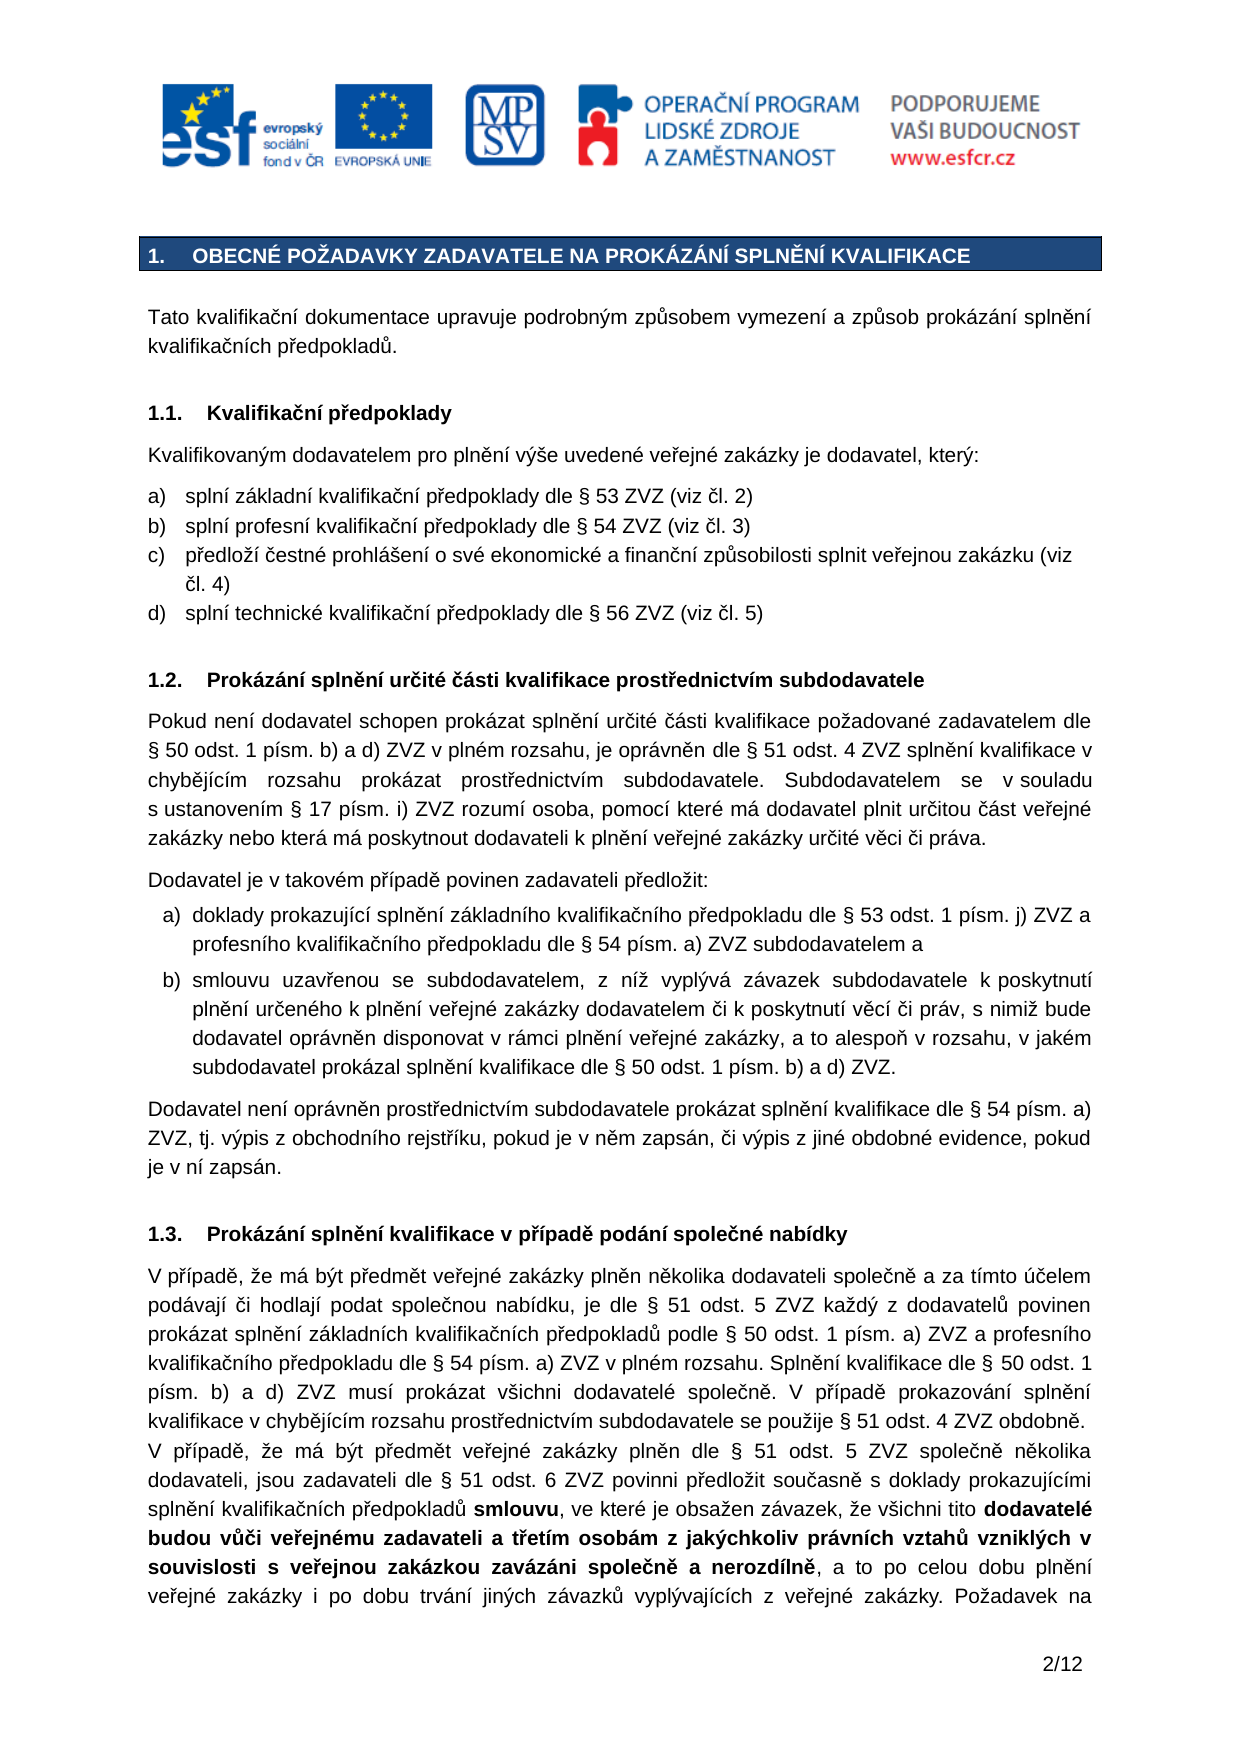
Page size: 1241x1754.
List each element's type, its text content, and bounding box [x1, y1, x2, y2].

text V případě, že má být předmět veřejné zakázky plněn několika dodavateli společně a za tímto účelem podávají či hodlají podat společnou nabídku, je dle § 51 odst. 5 ZVZ každý z dodavatelů povinen prokázat splnění základních kvalifikačních předpokladů podle § 50 odst. 1 písm. a) ZVZ a profesního kvalifikačního předpokladu dle § 54 písm. a) ZVZ v plném rozsahu. Splnění kvalifikace dle § 50 odst. 1 písm. b) a d) ZVZ musí prokázat všichni dodavatelé společně. V případě prokazování splnění kvalifikace v chybějícím rozsahu prostřednictvím subdodavatele se použije § 51 odst. 4 ZVZ obdobně. [148, 1258, 1093, 1433]
list předloží čestné prohlášení o své ekonomické a finanční způsobilosti splnit veřejnou zakázku (viz čl. 4) [148, 537, 1093, 596]
list OBECNÉ POŽADAVKY ZADAVATELE NA PROKÁZÁNÍ SPLNĚNÍ KVALIFIKACE [140, 238, 1101, 270]
list splní profesní kvalifikační předpoklady dle § 54 ZVZ (viz čl. 3) [148, 508, 1093, 537]
list doklady prokazující splnění základního kvalifikačního předpokladu dle § 53 odst. 1 písm. j) ZVZ a profesního kvalifikačního předpokladu dle § 54 písm. a) ZVZ subdodavatelem a [162, 898, 1093, 956]
text Tato kvalifikační dokumentace upravuje podrobným způsobem vymezení a způsob prokázání splnění kvalifikačních předpokladů. [148, 300, 1093, 358]
text Pokud není dodavatel schopen prokázat splnění určité části kvalifikace požadované zadavatelem dle § 50 odst. 1 písm. b) a d) ZVZ v plném rozsahu, je oprávněn dle § 51 odst. 4 ZVZ splnění kvalifikace v chybějícím rozsahu prokázat prostřednictvím subdodavatele. Subdodavatelem se v souladu s ustanovením § 17 písm. i) ZVZ rozumí osoba, pomocí které má dodavatel plnit určitou část veřejné zakázky nebo která má poskytnout dodavateli k plnění veřejné zakázky určité věci či práva. [148, 704, 1093, 850]
list splní technické kvalifikační předpoklady dle § 56 ZVZ (viz čl. 5) [148, 596, 1093, 625]
list splní základní kvalifikační předpoklady dle § 53 ZVZ (viz čl. 2) [148, 479, 1093, 508]
list Kvalifikační předpoklady [148, 396, 1093, 425]
list smlouvu uzavřenou se subdodavatelem, z níž vyplývá závazek subdodavatele k poskytnutí plnění určeného k plnění veřejné zakázky dodavatelem či k poskytnutí věcí či práv, s nimiž bude dodavatel oprávněn disponovat v rámci plnění veřejné zakázky, a to alespoň v rozsahu, v jakém subdodavatel prokázal splnění kvalifikace dle § 50 odst. 1 písm. b) a d) ZVZ. [162, 962, 1093, 1079]
text Dodavatel je v takovém případě povinen zadavateli předložit: [148, 862, 1093, 892]
text Dodavatel není oprávněn prostřednictvím subdodavatele prokázat splnění kvalifikace dle § 54 písm. a) ZVZ, tj. výpis z obchodního rejstříku, pokud je v něm zapsán, či výpis z jiné obdobné evidence, pokud je v ní zapsán. [148, 1092, 1093, 1179]
list Prokázání splnění kvalifikace v případě podání společné nabídky [148, 1217, 1093, 1246]
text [148, 1433, 1093, 1608]
text Kvalifikovaným dodavatelem pro plnění výše uvedené veřejné zakázky je dodavatel, který: [148, 437, 1093, 467]
list Prokázání splnění určité části kvalifikace prostřednictvím subdodavatele [148, 662, 1093, 692]
